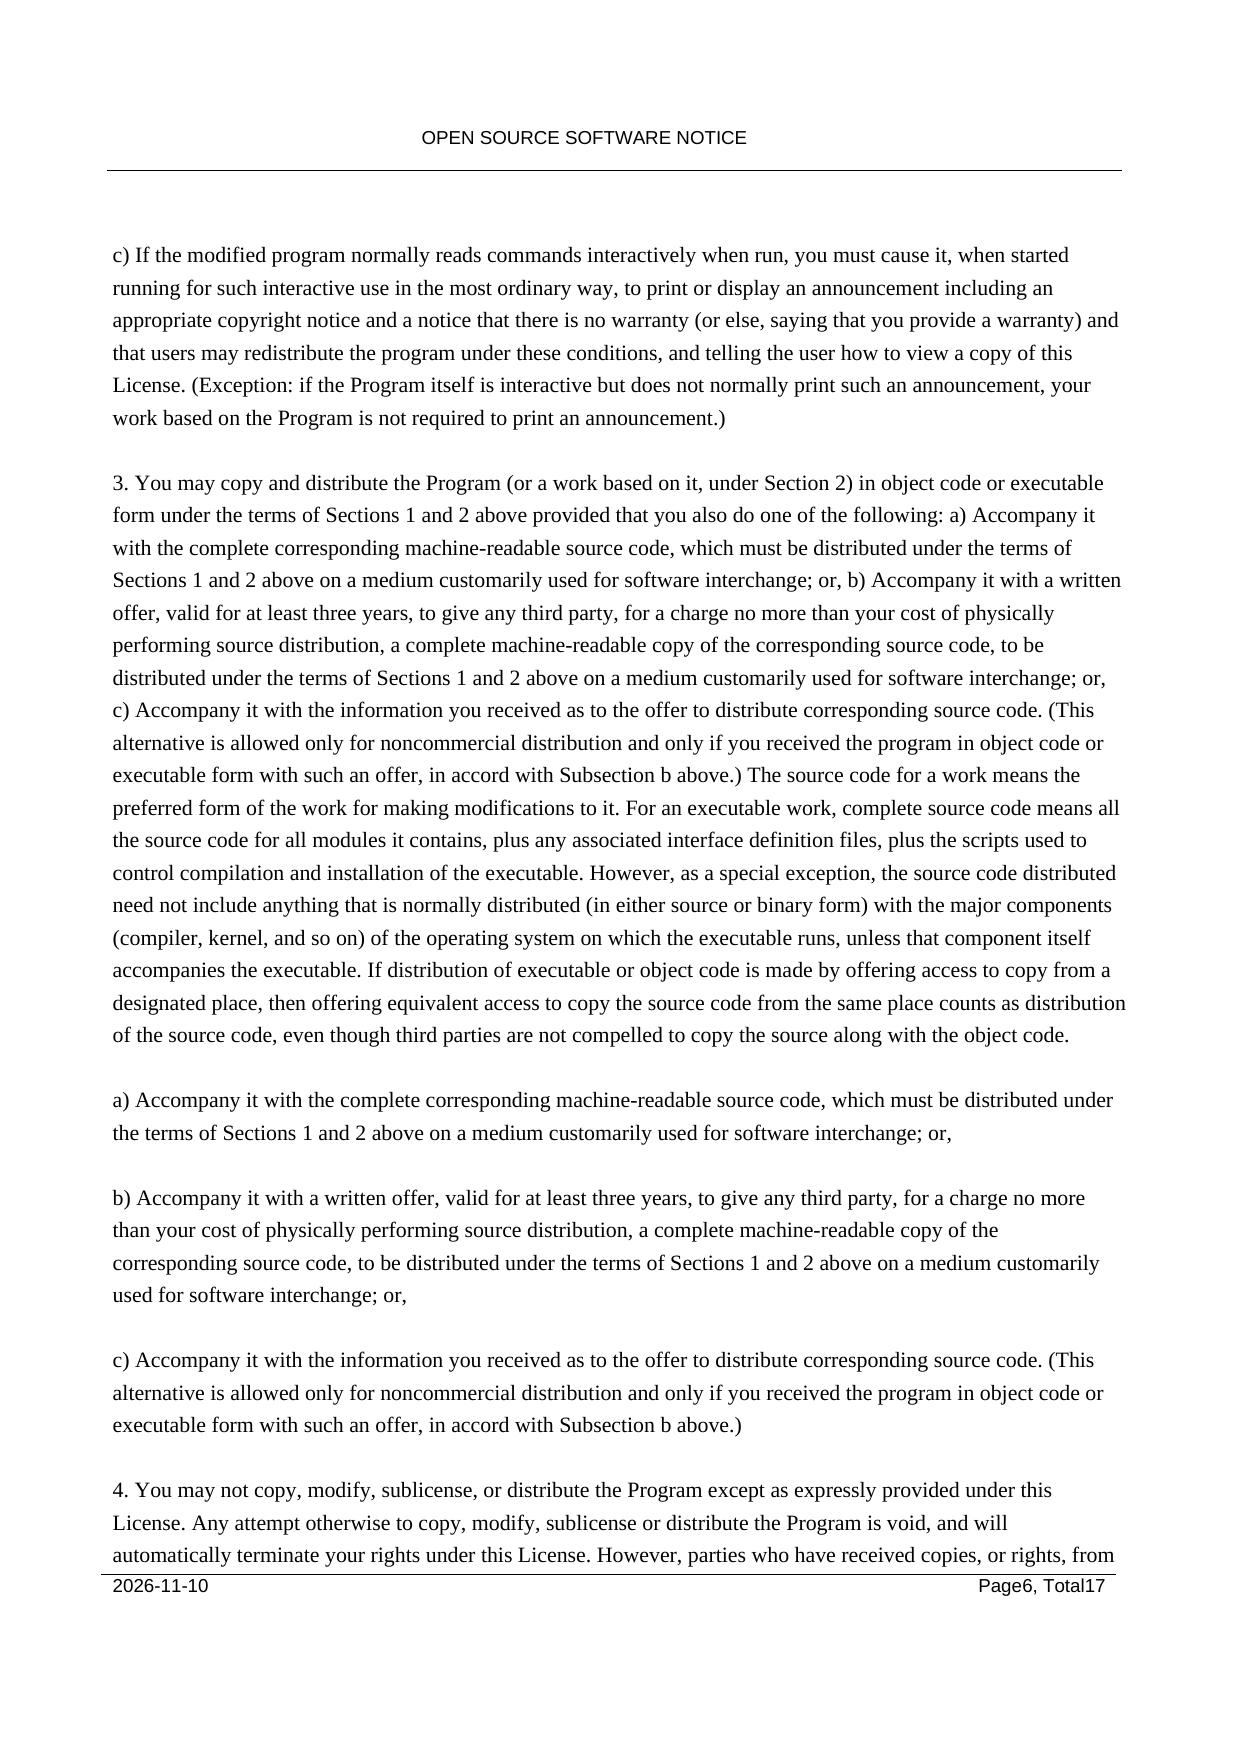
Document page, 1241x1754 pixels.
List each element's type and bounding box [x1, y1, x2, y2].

text [112, 206, 1128, 1571]
